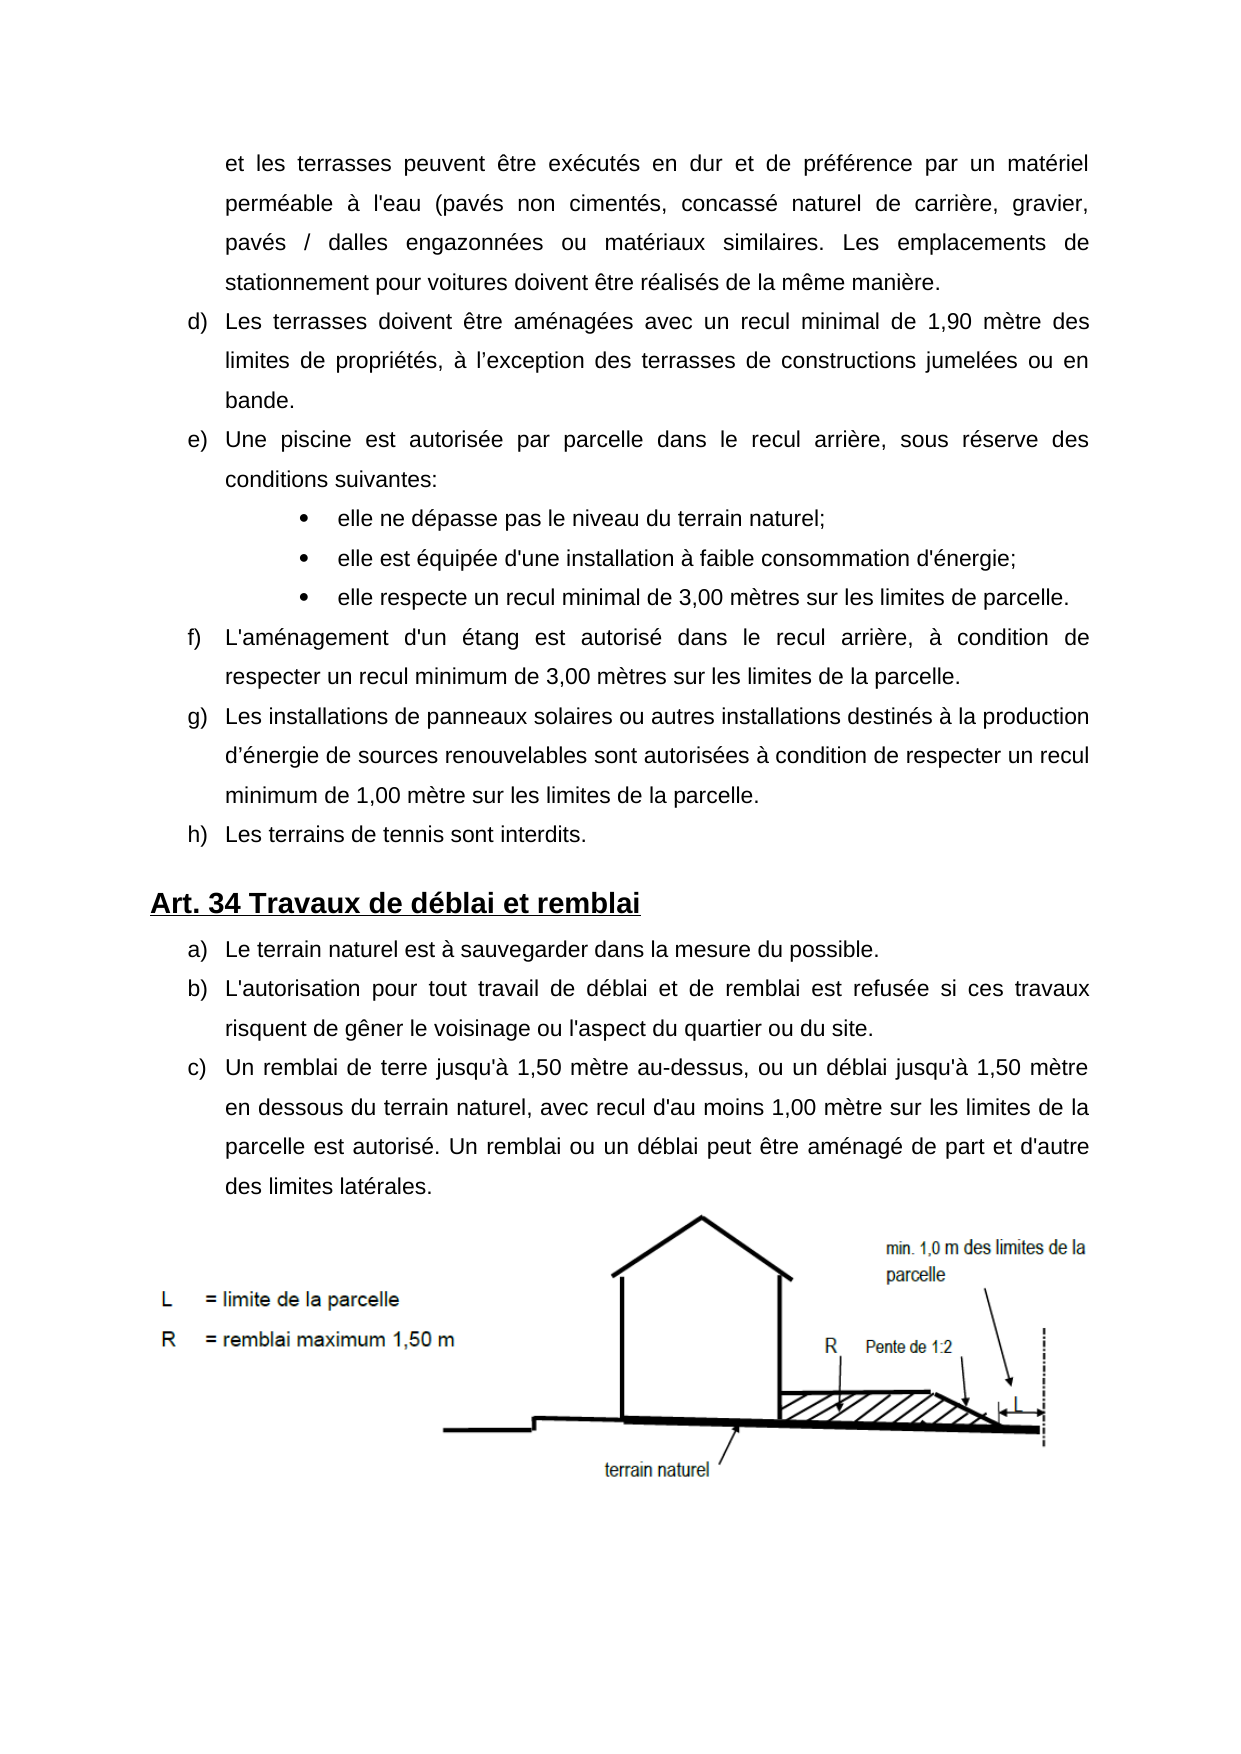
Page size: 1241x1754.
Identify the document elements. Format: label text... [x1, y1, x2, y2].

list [187, 150, 1090, 295]
picture [150, 1212, 1091, 1494]
list elle est équipée d'une installation à faible consommation d'énergie; [300, 545, 1090, 571]
list L'autorisation pour tout travail de déblai et de remblai est refusée si ces travaux risquent de gêner le voisinage ou l'aspect du quartier ou du site. [187, 975, 1090, 1041]
list Un remblai de terre jusqu'à 1,50 mètre au-dessus, ou un déblai jusqu'à 1,50 mètre en dessous du terrain naturel, avec recul d'au moins 1,00 mètre sur les limites de la parcelle est autorisé. Un remblai ou un déblai peut être aménagé de part et d'autre des limites latérales. [187, 1054, 1090, 1199]
list L'aménagement d'un étang est autorisé dans le recul arrière, à condition de respecter un recul minimum de 3,00 mètres sur les limites de la parcelle. [187, 624, 1090, 689]
list elle respecte un recul minimal de 3,00 mètres sur les limites de parcelle. [300, 584, 1090, 611]
list Le terrain naturel est à sauvegarder dans la mesure du possible. [187, 936, 1090, 962]
list Les installations de panneaux solaires ou autres installations destinés à la production d’énergie de sources renouvelables sont autorisées à condition de respecter un recul minimum de 1,00 mètre sur les limites de la parcelle. [187, 703, 1090, 808]
list Les terrasses doivent être aménagées avec un recul minimal de 1,90 mètre des limites de propriétés, à l’exception des terrasses de constructions jumelées ou en bande. [187, 308, 1090, 413]
list elle ne dépasse pas le niveau du terrain naturel; [300, 505, 1090, 532]
subtitle Art. 34 Travaux de déblai et remblai [150, 886, 1090, 919]
list Une piscine est autorisée par parcelle dans le recul arrière, sous réserve des conditions suivantes: [187, 426, 1090, 492]
list Les terrains de tennis sont interdits. [187, 821, 1090, 847]
